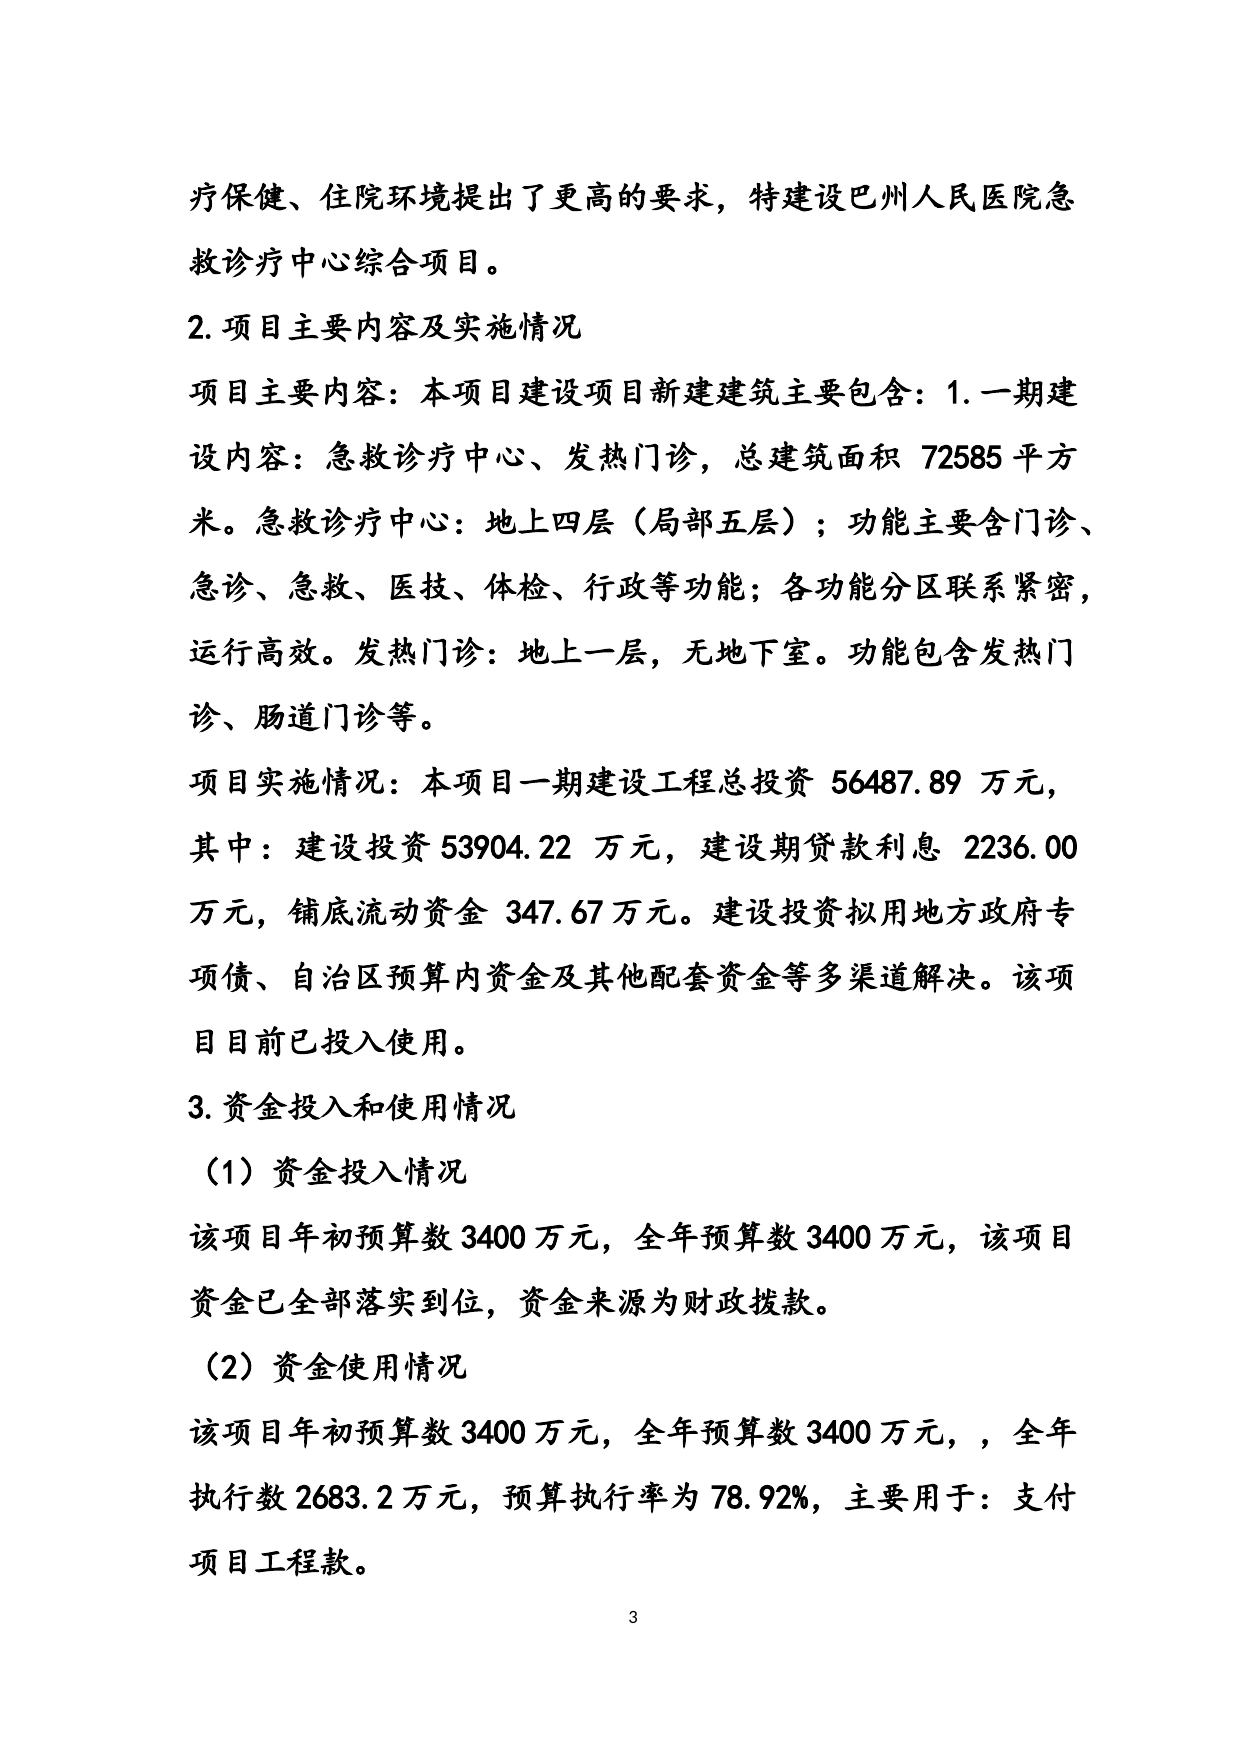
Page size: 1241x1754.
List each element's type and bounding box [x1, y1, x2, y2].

text [187, 162, 1078, 1592]
